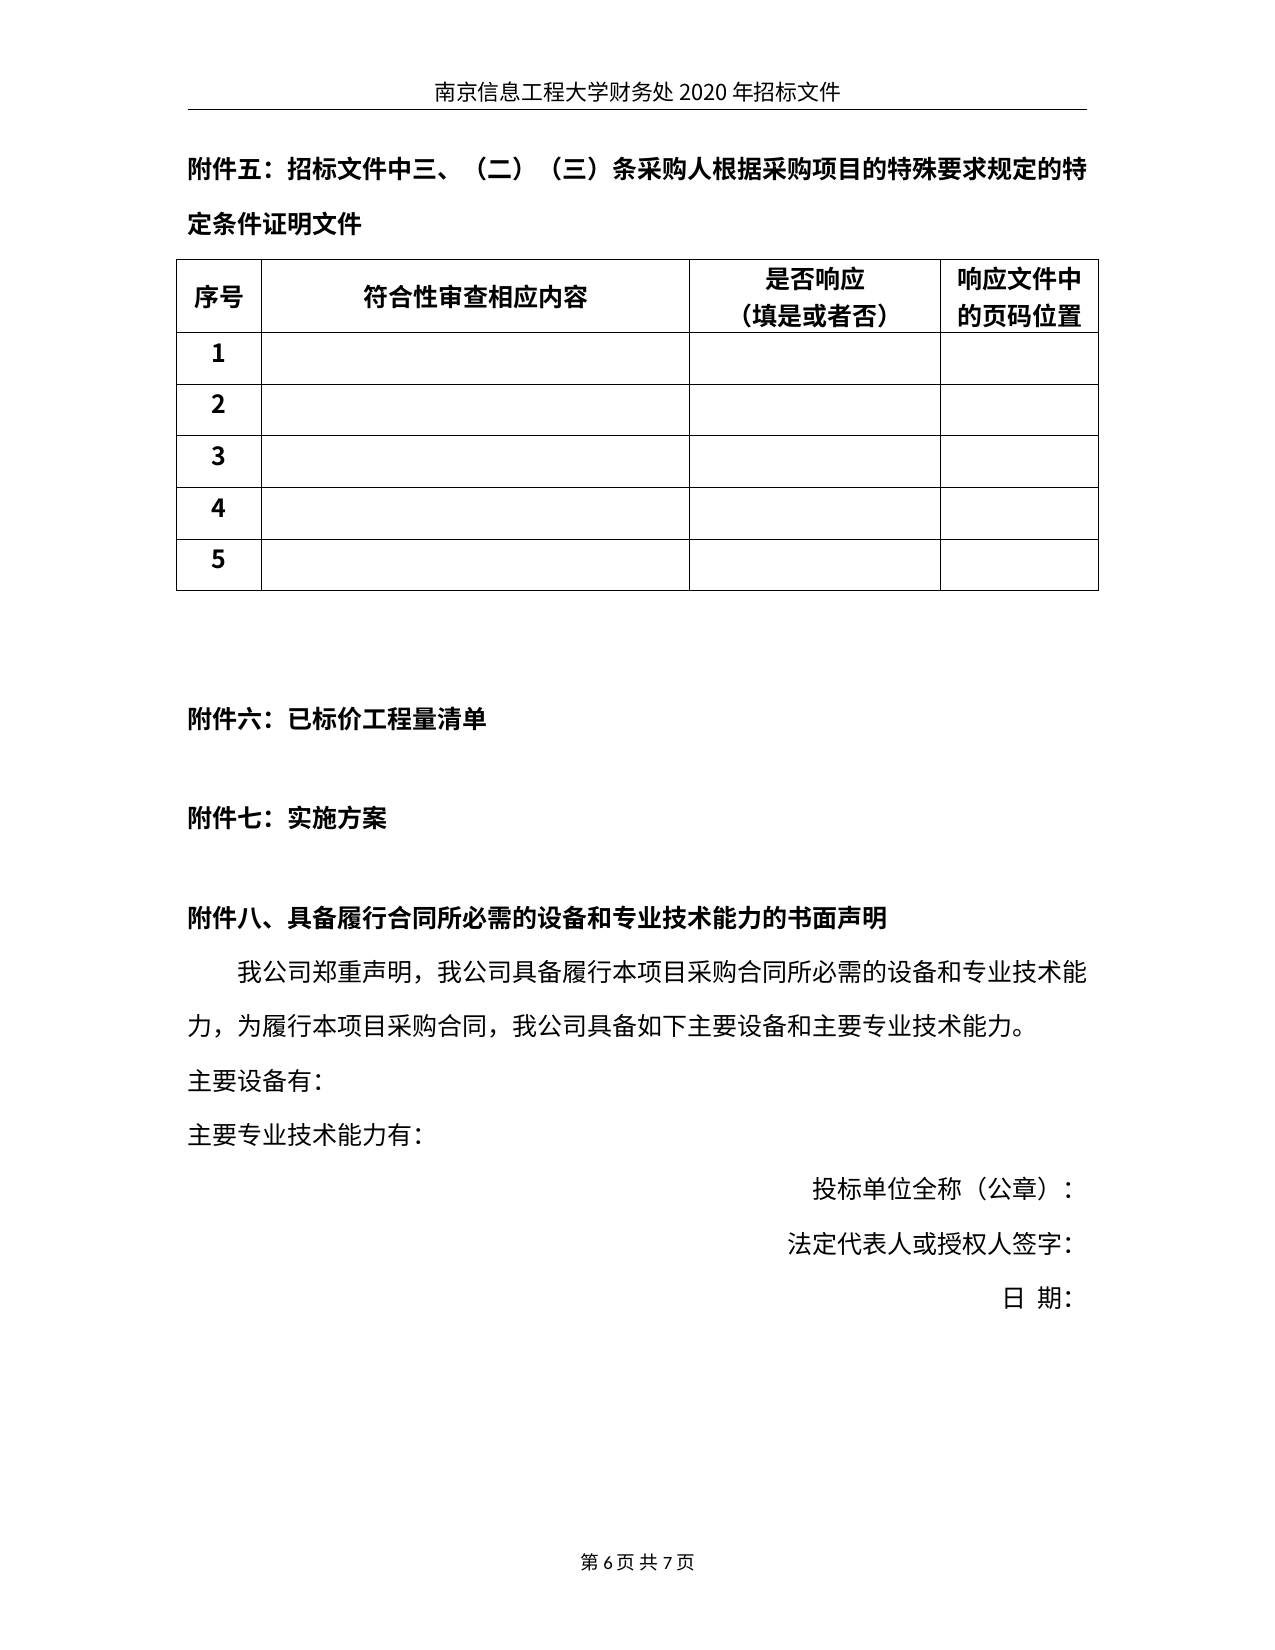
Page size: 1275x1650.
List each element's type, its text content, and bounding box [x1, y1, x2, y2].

table_cell 1 [177, 333, 261, 384]
table_cell [690, 540, 940, 590]
text 附件五：招标文件中三、（二）（三）条采购人根据采购项目的特殊要求规定的特定条件证明文件 [187, 150, 1087, 241]
text 我公司郑重声明，我公司具备履行本项目采购合同所必需的设备和专业技术能力，为履行本项目采购合同，我公司具备如下主要设备和主要专业技术能力。 [187, 952, 1087, 1043]
table_cell 4 [177, 488, 261, 538]
table_header 响应文件中的页码位置 [941, 260, 1098, 332]
table_cell [941, 540, 1098, 590]
text 主要设备有： [187, 1061, 1087, 1097]
table_cell [690, 385, 940, 435]
table_cell [941, 385, 1098, 435]
table_cell [690, 488, 940, 538]
text 附件七：实施方案 [187, 799, 1087, 835]
text 投标单位全称（公章）： [187, 1170, 1087, 1206]
table_cell [941, 333, 1098, 384]
table_header 序号 [177, 260, 261, 332]
table_cell [262, 488, 689, 538]
table_cell 2 [177, 385, 261, 435]
table_cell 5 [177, 540, 261, 590]
table_cell [941, 488, 1098, 538]
table_cell [262, 385, 689, 435]
table_header 是否响应 （填是或者否） [690, 260, 940, 332]
table_cell [262, 540, 689, 590]
table_cell [262, 333, 689, 384]
text 附件六：已标价工程量清单 [187, 700, 1087, 736]
text 日 期： [187, 1279, 1087, 1315]
table_cell [941, 436, 1098, 487]
table_cell 3 [177, 436, 261, 487]
text 法定代表人或授权人签字： [187, 1224, 1087, 1261]
table_cell [262, 436, 689, 487]
text 附件八、具备履行合同所必需的设备和专业技术能力的书面声明 [187, 898, 1087, 934]
table_header 符合性审查相应内容 [262, 260, 689, 332]
text 主要专业技术能力有： [187, 1116, 1087, 1152]
table_cell [690, 436, 940, 487]
table_cell [690, 333, 940, 384]
